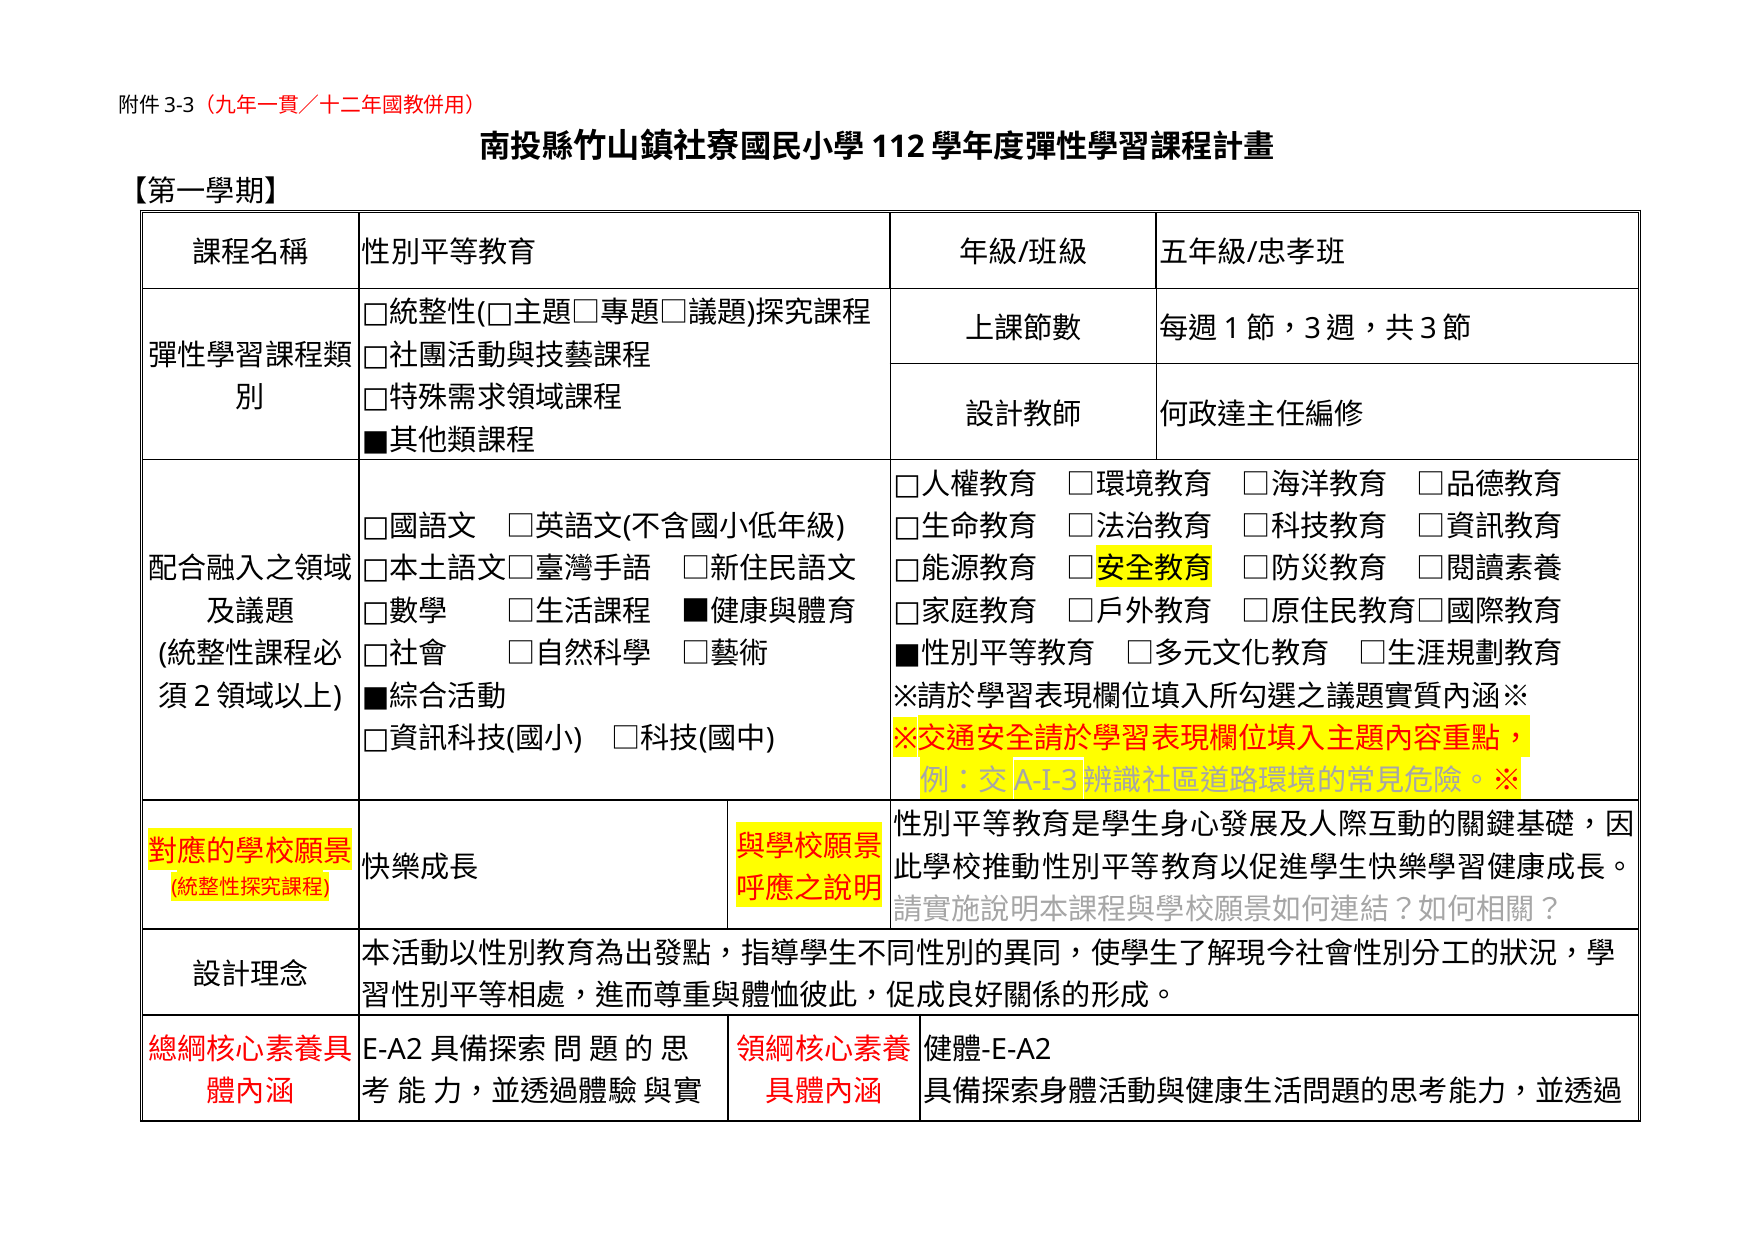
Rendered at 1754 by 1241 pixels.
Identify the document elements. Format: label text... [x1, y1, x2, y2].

table_cell 對應的學校願景 (統整性探究課程) [143, 801, 358, 928]
table_header 課程名稱 [143, 213, 358, 287]
table_cell 性別平等教育是學生身心發展及人際互動的關鍵基礎，因此學校推動性別平等教育以促進學生快樂學習健康成長。請實施說明本課程與學校願景如何連結？如何相關？ [891, 801, 1638, 928]
table_cell 快樂成長 [360, 801, 727, 928]
table_cell 總綱核心素養具體內涵 [143, 1016, 358, 1120]
table_cell 彈性學習課程類別 [143, 289, 358, 459]
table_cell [921, 1016, 1638, 1120]
table_header 五年級/忠孝班 [1157, 213, 1638, 287]
table_cell 與學校願景呼應之說明 [728, 801, 890, 928]
table_cell 本活動以性別教育為出發點，指導學生不同性別的異同，使學生了解現今社會性別分工的狀況，學習性別平等相處，進而尊重與體恤彼此，促成良好關係的形成。 [360, 930, 1638, 1014]
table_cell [360, 1016, 727, 1120]
text 南投縣竹山鎮社寮國民小學112學年度彈性學習課程計畫 [118, 119, 1636, 167]
table_header 年級/班級 [891, 213, 1155, 287]
table_cell 上課節數 [891, 289, 1156, 363]
table_cell 何政達主任編修 [1157, 364, 1638, 459]
text 【第一學期】 [118, 167, 1636, 209]
table_header 性別平等教育 [360, 213, 889, 287]
table_cell 設計教師 [891, 364, 1156, 459]
table_cell □統整性(□主題□專題□議題)探究課程 □社團活動與技藝課程 □特殊需求領域課程 ■其他類課程 [360, 289, 890, 459]
table_cell 設計理念 [143, 930, 358, 1014]
table_cell 配合融入之領域及議題 (統整性課程必須2領域以上) [143, 460, 358, 799]
table_cell 領綱核心素養 具體內涵 [729, 1016, 919, 1120]
table_cell □人權教育 □環境教育 □海洋教育 □品德教育 □生命教育 □法治教育 □科技教育 □資訊教育 □能源教育 □安全教育 □防災教育 □閱讀素養 □家庭教育 □戶外教育 □原住民教育□國際教育 ■性別平等教育 □多元文化教育 □生涯規劃教育 ※請於學習表現欄位填入所勾選之議題實質內涵※ ※交通安全請於學習表現欄位填入主題內容重點， 例：交A-I-3辨識社區道路環境的常見危險。※ [891, 460, 1638, 799]
table_cell 每週1節，3週，共3節 [1157, 289, 1638, 363]
table_cell □國語文 □英語文(不含國小低年級) □本土語文□臺灣手語 □新住民語文 □數學 □生活課程 ■健康與體育 □社會 □自然科學 □藝術 ■綜合活動 □資訊科技(國小) □科技(國中) [360, 460, 890, 799]
